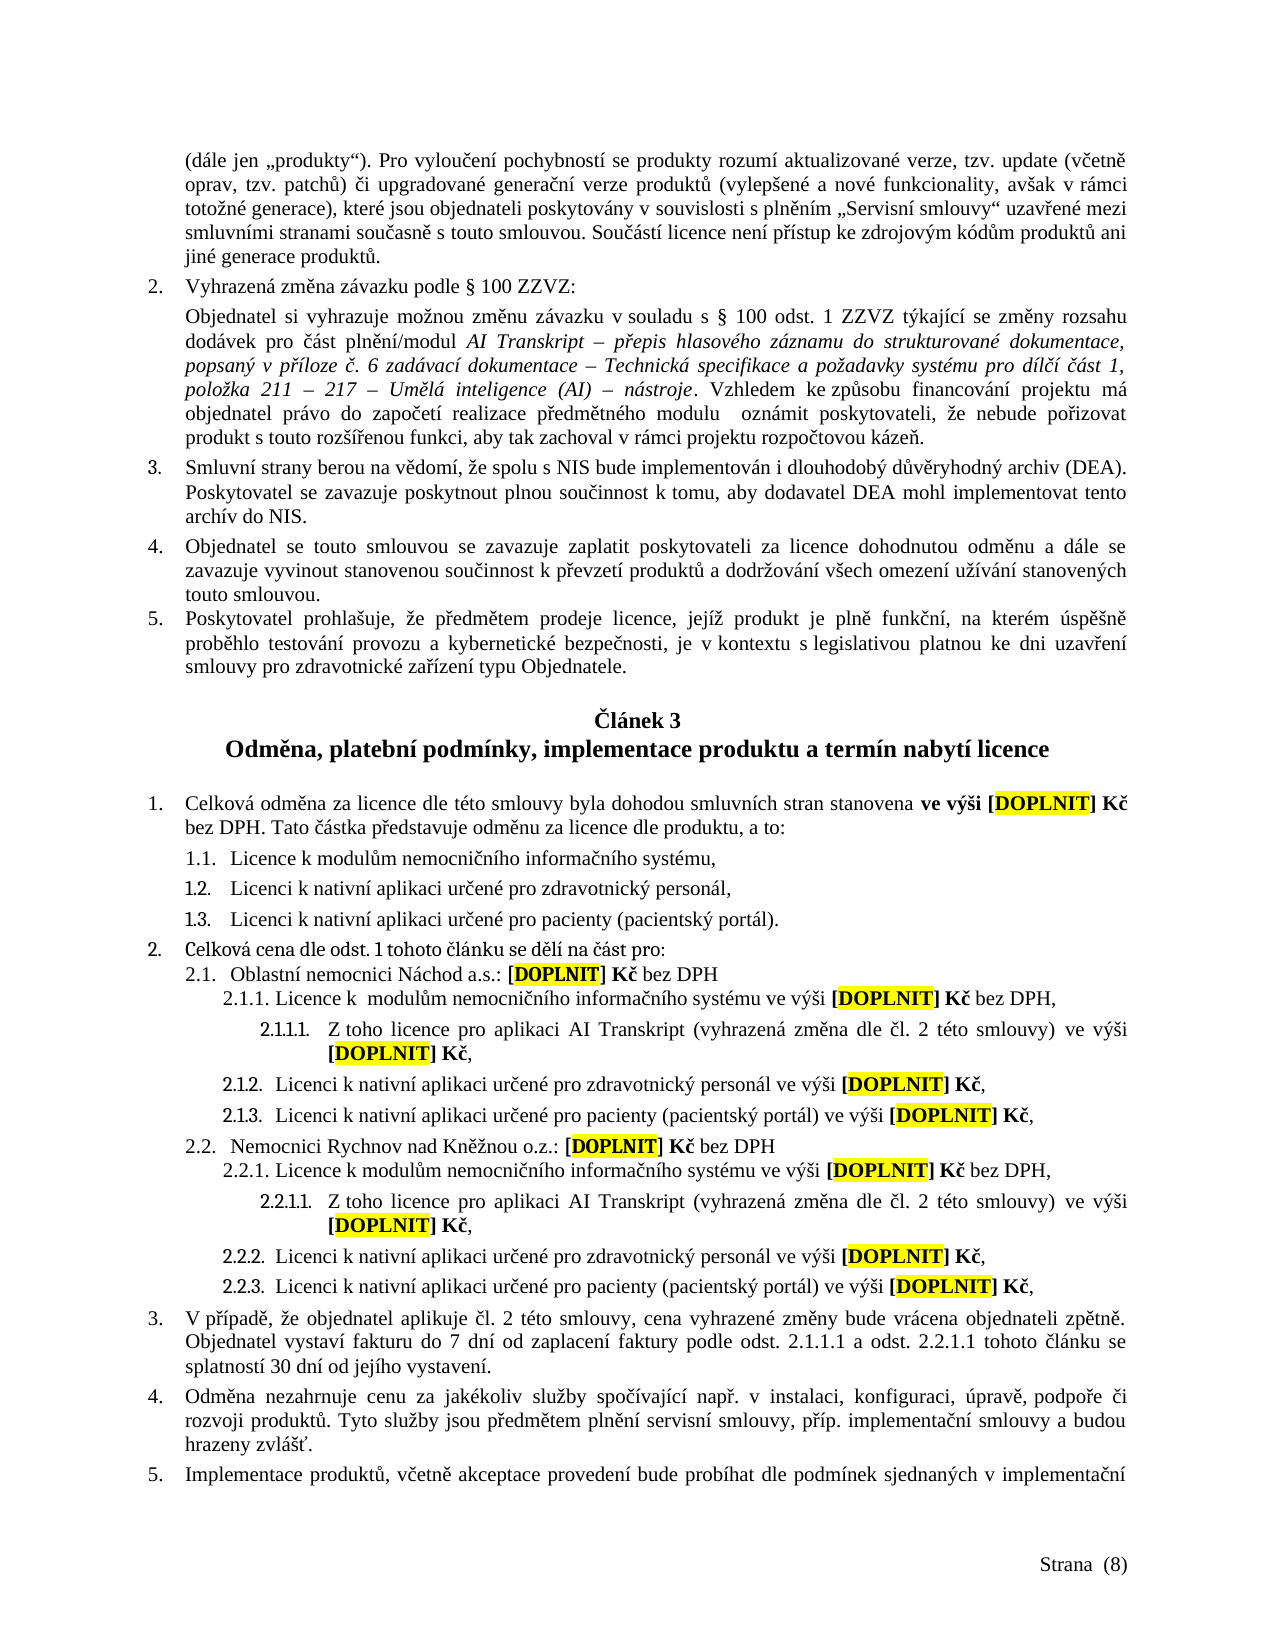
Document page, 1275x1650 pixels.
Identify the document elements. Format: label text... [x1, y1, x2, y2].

list Smluvní strany berou na vědomí, že spolu s NIS bude implementován i dlouhodobý důvěryhodný archiv (DEA). Poskytovatel se zavazuje poskytnout plnou součinnost k tomu, aby dodavatel DEA mohl implementovat tento archív do NIS. [148, 455, 1127, 528]
list Oblastní nemocnici Náchod a.s.: [DOPLNIT] Kč bez DPH [185, 962, 1127, 986]
list Licenci k nativní aplikaci určené pro pacienty (pacientský portál) ve výši [DOPLNIT] Kč, [223, 1103, 896, 1127]
text Článek 3 [148, 707, 1127, 734]
list Licence k modulům nemocničního informačního systému ve výši [DOPLNIT] Kč bez DPH, [223, 1158, 833, 1182]
list Z toho licence pro aplikaci AI Transkript (vyhrazená změna dle čl. 2 této smlouvy) ve výši [DOPLNIT] Kč, [260, 1188, 1127, 1237]
list Licenci k nativní aplikaci určené pro pacienty (pacientský portál) ve výši [DOPLNIT] Kč, [223, 1274, 1127, 1299]
list Objednatel si vyhrazuje možnou změnu závazku v souladu s § 100 odst. 1 ZZVZ týkající se změny rozsahu dodávek pro část plnění/modul AI Transkript – přepis hlasového záznamu do strukturované dokumentace, popsaný v příloze č. 6 zadávací dokumentace – Technická specifikace a požadavky systému pro dílčí část 1, položka 211 – 217 – Umělá inteligence (AI) – nástroje. Vzhledem ke způsobu financování projektu má objednatel právo do započetí realizace předmětného modulu oznámit poskytovateli, že nebude pořizovat produkt s touto rozšířenou funkci, aby tak zachoval v rámci projektu rozpočtovou kázeň. [185, 304, 1127, 449]
text Odměna, platební podmínky, implementace produktu a termín nabytí licence [148, 734, 1127, 762]
list Odměna nezahrnuje cenu za jakékoliv služby spočívající např. v instalaci, konfiguraci, úpravě, podpoře či rozvoji produktů. Tyto služby jsou předmětem plnění servisní smlouvy, příp. implementační smlouvy a budou hrazeny zvlášť. [148, 1384, 1127, 1456]
list Licenci k nativní aplikaci určené pro zdravotnický personál ve výši [DOPLNIT] Kč, [223, 1072, 848, 1096]
list Licence k modulům nemocničního informačního systému, [185, 846, 1127, 869]
list Z toho licence pro aplikaci AI Transkript (vyhrazená změna dle čl. 2 této smlouvy) ve výši [DOPLNIT] Kč, [260, 1017, 1127, 1065]
list Licenci k nativní aplikaci určené pro pacienty (pacientský portál). [185, 907, 1127, 931]
list Celková odměna za licence dle této smlouvy byla dohodou smluvních stran stanovena ve výši [DOPLNIT] Kč bez DPH. Tato částka představuje odměnu za licence dle produktu, a to: [148, 791, 1127, 839]
list Objednatel se touto smlouvou se zavazuje zaplatit poskytovateli za licence dohodnutou odměnu a dále se zavazuje vyvinout stanovenou součinnost k převzetí produktů a dodržování všech omezení užívání stanovených touto smlouvou. [148, 534, 1127, 606]
list Nemocnici Rychnov nad Kněžnou o.z.: [DOPLNIT] Kč bez DPH [185, 1133, 1127, 1158]
list Poskytovatel prohlašuje, že předmětem prodeje licence, jejíž produkt je plně funkční, na kterém úspěšně proběhlo testování provozu a kybernetické bezpečnosti, je v kontextu s legislativou platnou ke dni uzavření smlouvy pro zdravotnické zařízení typu Objednatele. [148, 606, 1127, 678]
list Licenci k nativní aplikaci určené pro zdravotnický personál ve výši [DOPLNIT] Kč, [223, 1243, 1127, 1268]
list Celková cena dle odst. 1 tohoto článku se dělí na část pro: [148, 938, 1127, 962]
text (dále jen „produkty“). Pro vyloučení pochybností se produkty rozumí aktualizované verze, tzv. update (včetně oprav, tzv. patchů) či upgradované generační verze produktů (vylepšené a nové funkcionality, avšak v rámci totožné generace), které jsou objednateli poskytovány v souvislosti s plněním „Servisní smlouvy“ uzavřené mezi smluvními stranami současně s touto smlouvou. Součástí licence není přístup ke zdrojovým kódům produktů ani jiné generace produktů. [185, 148, 1127, 268]
list Licence k modulům nemocničního informačního systému ve výši [DOPLNIT] Kč bez DPH, [223, 986, 838, 1010]
list Licenci k nativní aplikaci určené pro zdravotnický personál, [185, 876, 1127, 901]
list Vyhrazená změna závazku podle § 100 ZZVZ: [148, 274, 1127, 298]
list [148, 1462, 1127, 1486]
list V případě, že objednatel aplikuje čl. 2 této smlouvy, cena vyhrazené změny bude vrácena objednateli zpětně. Objednatel vystaví fakturu do 7 dní od zaplacení faktury podle odst. 2.1.1.1 a odst. 2.2.1.1 tohoto článku se splatností 30 dní od jejího vystavení. [148, 1305, 1127, 1378]
